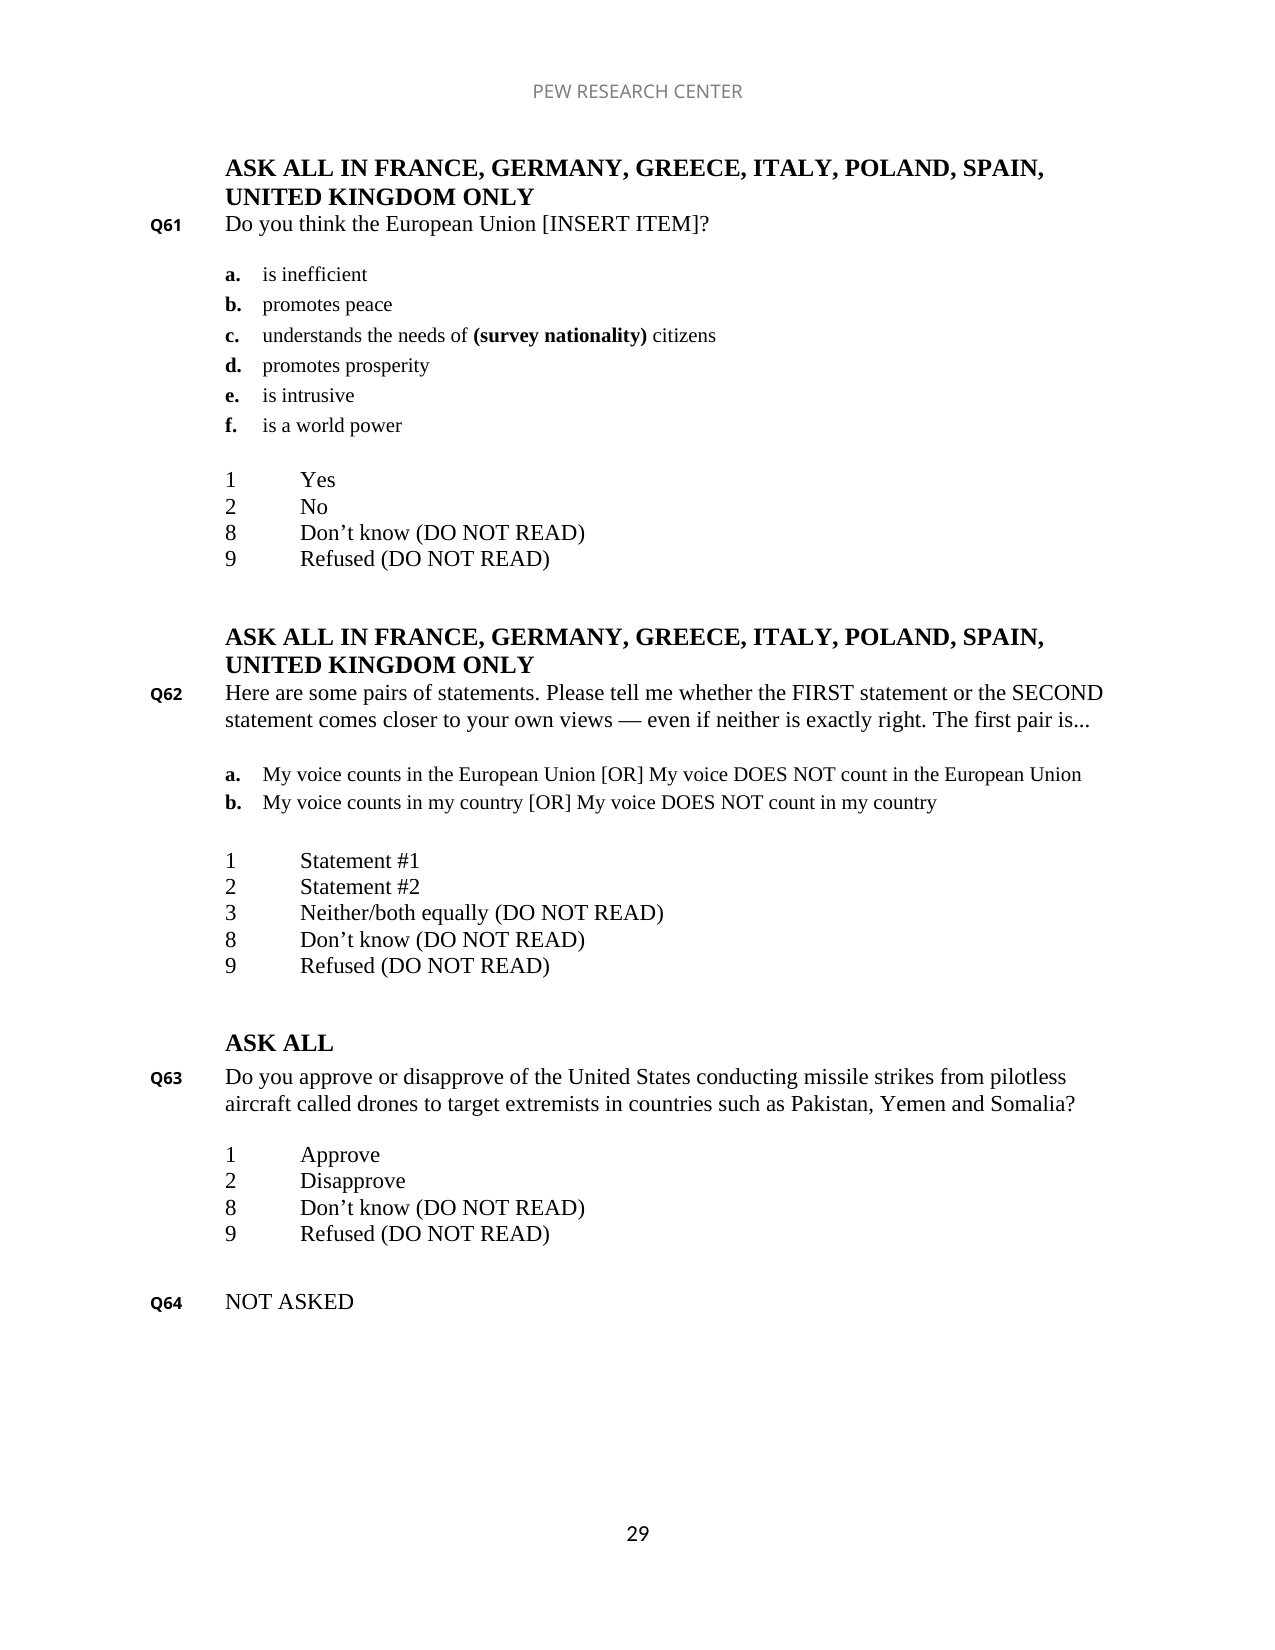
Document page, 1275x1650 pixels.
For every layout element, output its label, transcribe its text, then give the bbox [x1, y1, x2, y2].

text 1 Yes [225, 466, 1125, 493]
text c. understands the needs of (survey nationality) citizens [225, 322, 1125, 347]
text ASK ALL IN FRANCE, GERMANY, GREECE, ITALY, POLAND, SPAIN, UNITED KINGDOM ONLY [225, 153, 1125, 211]
text 8 Don’t know (DO NOT READ) [225, 1194, 1125, 1220]
text 2 Statement #2 [225, 873, 1125, 899]
text b. promotes peace [225, 292, 1125, 316]
text Q62 Here are some pairs of statements. Please tell me whether the FIRST statement or the SECOND [150, 679, 1125, 706]
text ASK ALL IN FRANCE, GERMANY, GREECE, ITALY, POLAND, SPAIN, UNITED KINGDOM ONLY [225, 622, 1125, 679]
text ask ALL [225, 1028, 1125, 1057]
text b. My voice counts in my country [OR] My voice DOES NOT count in my country [225, 790, 1125, 814]
text statement comes closer to your own views — even if neither is exactly right. The first pair is... [150, 706, 1125, 732]
text Q61 Do you think the European Union [INSERT ITEM]? [150, 211, 1125, 237]
text f. is a world power [225, 413, 1125, 437]
text Q63 Do you approve or disapprove of the United States conducting missile strikes from pilotless aircraft called drones to target extremists in countries such as Pakistan, Yemen and Somalia? [150, 1063, 1125, 1116]
text 1 Approve [225, 1141, 1125, 1167]
text Q64 NOT ASKED [150, 1288, 1125, 1314]
text e. is intrusive [225, 383, 1125, 407]
text 2 Disapprove [225, 1167, 1125, 1194]
text a. My voice counts in the European Union [OR] My voice DOES NOT count in the European Union [225, 762, 1125, 786]
text a. is inefficient [225, 262, 1125, 286]
text 9 Refused (DO NOT READ) [225, 952, 1125, 978]
text 8 Don’t know (DO NOT READ) [225, 926, 1125, 952]
text 8 Don’t know (DO NOT READ) [225, 519, 1125, 546]
text 3 Neither/both equally (DO NOT READ) [225, 899, 1125, 926]
text 9 Refused (DO NOT READ) [225, 546, 1125, 572]
text 9 Refused (DO NOT READ) [225, 1220, 1125, 1247]
text 1 Statement #1 [225, 847, 1125, 873]
text d. promotes prosperity [225, 353, 1125, 377]
text 2 No [225, 493, 1125, 519]
